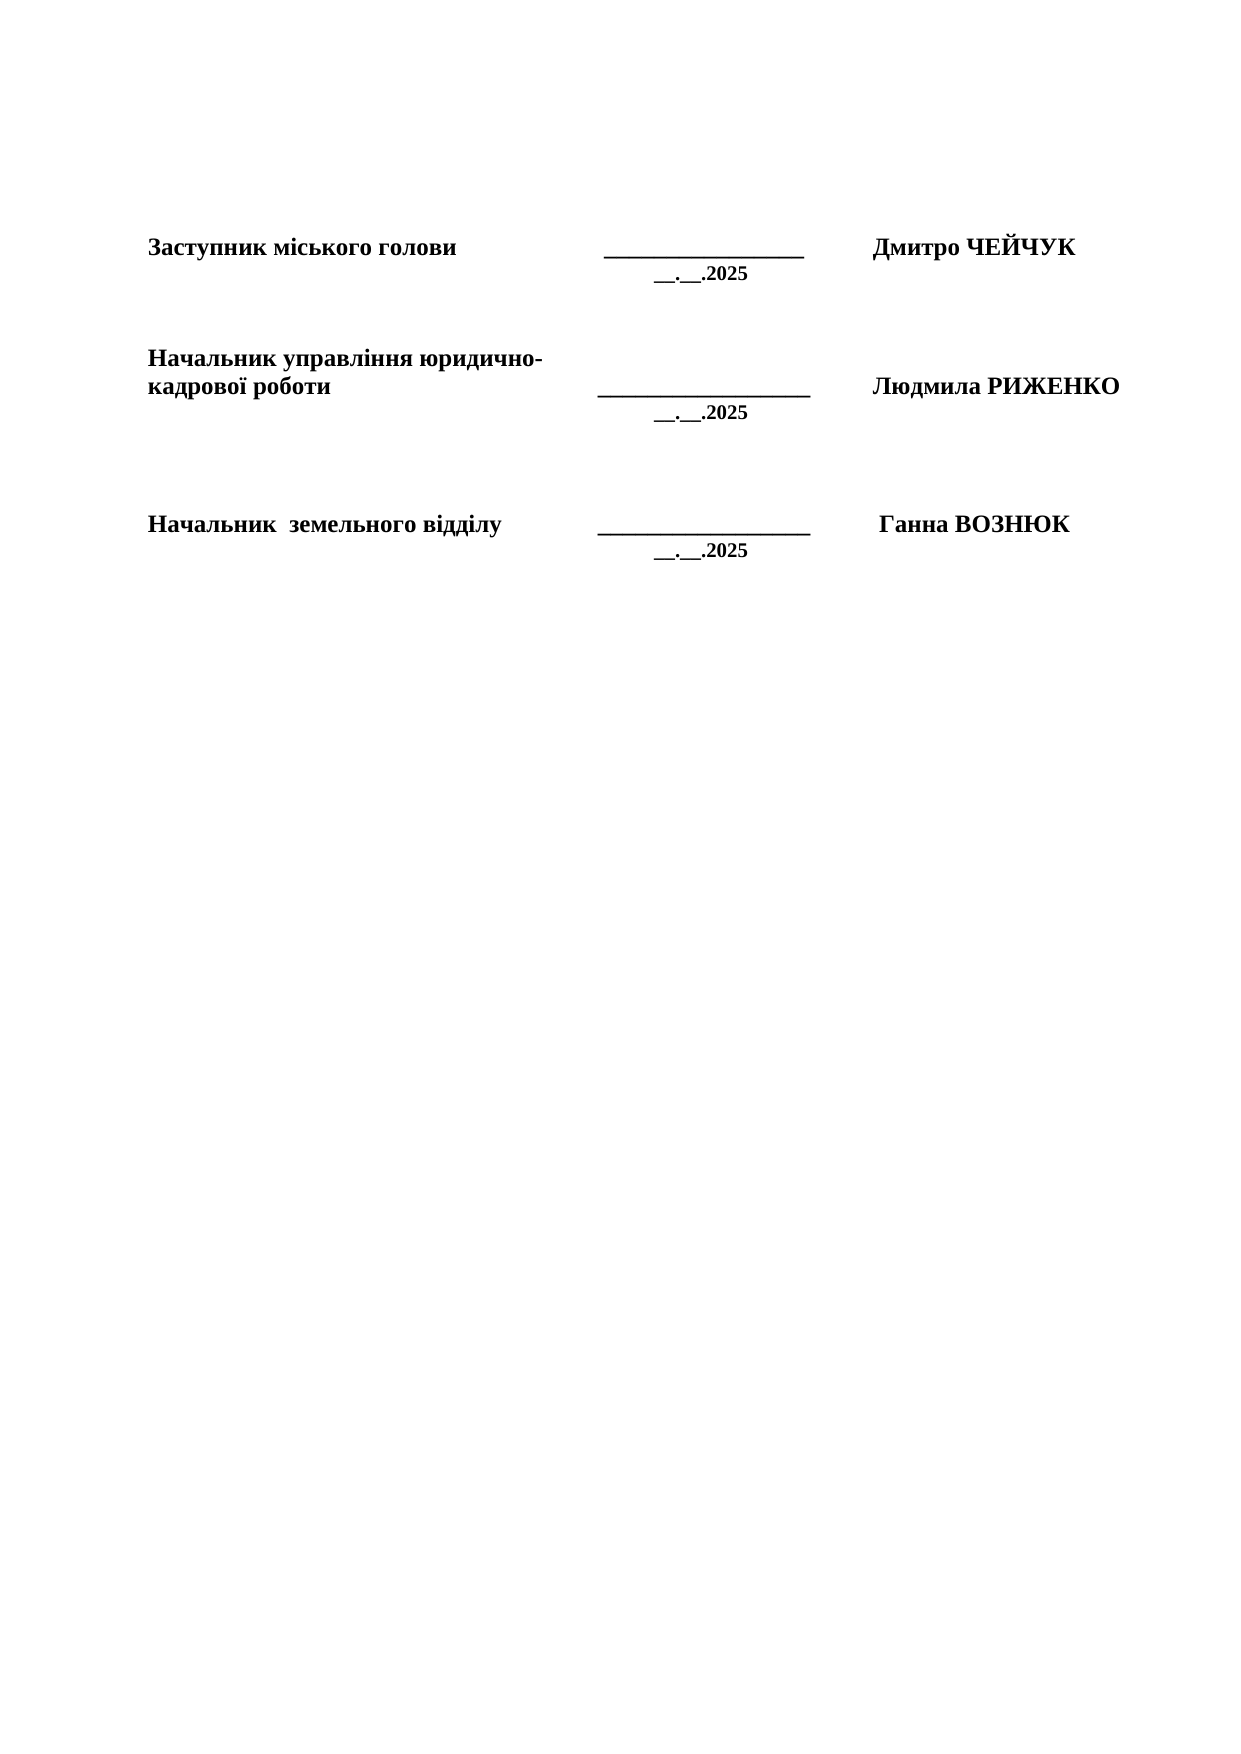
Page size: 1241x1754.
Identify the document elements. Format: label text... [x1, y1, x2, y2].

text Начальник земельного відділу _________________ Ганна ВОЗНЮК [148, 509, 1152, 538]
text __.__.2025 [148, 538, 1152, 562]
text Начальник управління юридично- [148, 314, 1152, 371]
text Заступник міського голови ________________ Дмитро ЧЕЙЧУК [148, 232, 1152, 261]
text __.__.2025 [148, 400, 1152, 509]
text __.__.2025 [148, 261, 1152, 285]
text кадрової роботи _________________ Людмила РИЖЕНКО [148, 371, 1152, 400]
